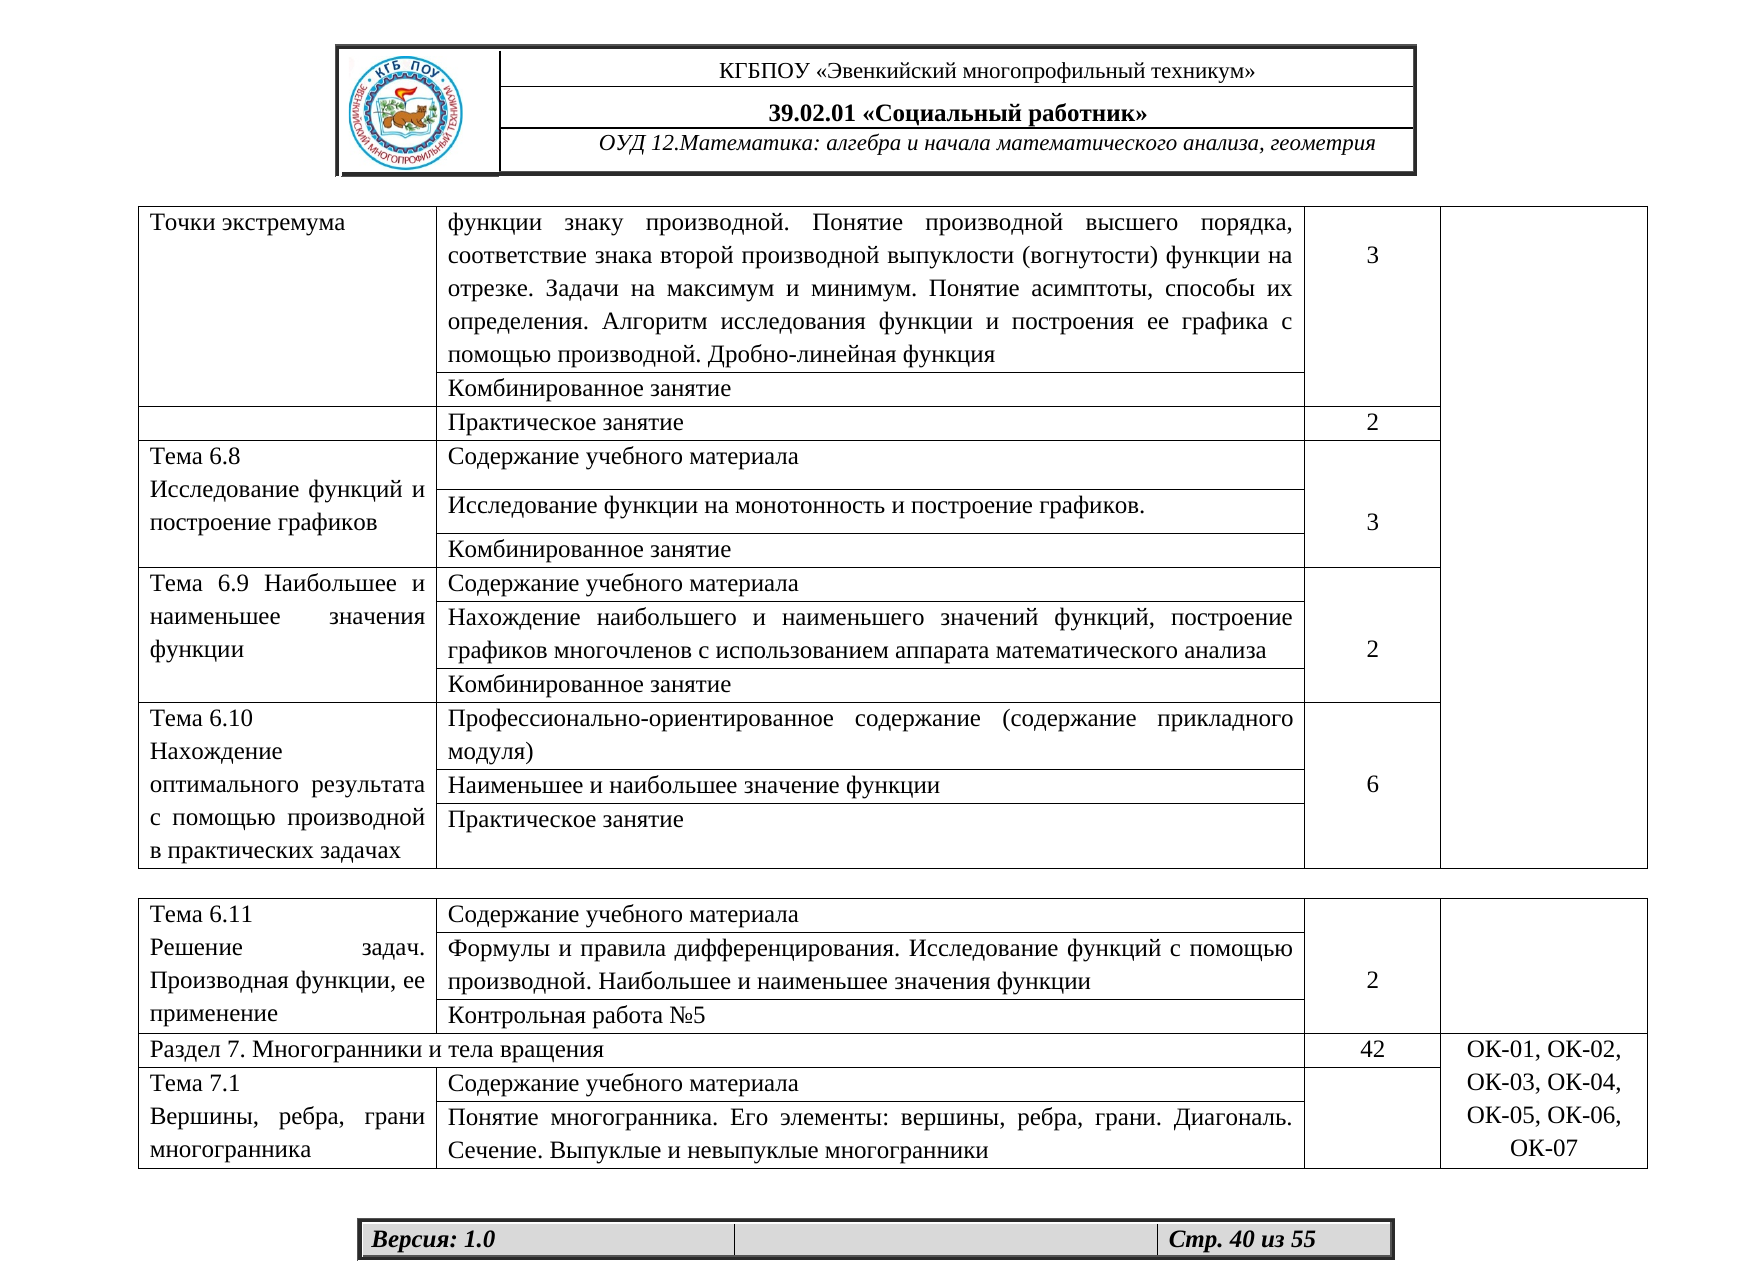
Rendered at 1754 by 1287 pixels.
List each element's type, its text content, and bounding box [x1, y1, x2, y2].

table_cell Тема 6.8 Исследование функций и построение графиков [139, 441, 436, 567]
table_cell Комбинированное занятие [437, 534, 1304, 567]
table_cell ОК-01, ОК-02, ОК-03, ОК-04, ОК-05, ОК-06, ОК-07 ПК… [1441, 1034, 1647, 1168]
table_cell 42 [1305, 1034, 1440, 1067]
table_cell Комбинированное занятие [437, 373, 1304, 406]
table_cell 3 [1305, 441, 1440, 567]
table_cell 2 [1305, 568, 1440, 702]
table_cell 2 [1305, 407, 1440, 440]
table_cell Тема 7.1 Вершины, ребра, грани многогранника [139, 1068, 436, 1168]
table_cell Практическое занятие [437, 804, 1304, 868]
table_cell Содержание учебного материала [437, 568, 1304, 601]
table_header 2 [1305, 899, 1440, 1033]
table_cell [139, 407, 436, 440]
table_cell Тема 6.9 Наибольшее и наименьшее значения функции [139, 568, 436, 702]
table_cell Тема 6.10 Нахождение оптимального результата с помощью производной в практических задачах [139, 703, 436, 868]
table_cell Содержание учебного материала [437, 441, 1304, 489]
table_header Тема 6.11 Решение задач. Производная функции, ее применение [139, 899, 436, 1033]
table_cell Профессионально-ориентированное содержание (содержание прикладного модуля) [437, 703, 1304, 769]
table_cell Контрольная работа №5 [437, 1000, 1304, 1033]
table_cell Понятие многогранника. Его элементы: вершины, ребра, грани. Диагональ. Сечение. Выпуклые и невыпуклые многогранники [437, 1102, 1304, 1168]
picture [348, 56, 463, 171]
table_cell Раздел 7. Многогранники и тела вращения [139, 1034, 1304, 1067]
table_cell Комбинированное занятие [437, 669, 1304, 702]
table_cell Содержание учебного материала [437, 1068, 1304, 1101]
table_cell Формулы и правила дифференцирования. Исследование функций с помощью производной. Наибольшее и наименьшее значения функции [437, 933, 1304, 999]
table_cell 1 [1305, 1068, 1440, 1168]
table_cell Наименьшее и наибольшее значение функции [437, 770, 1304, 803]
table_cell 6 [1305, 703, 1440, 868]
table_header Содержание учебного материала [437, 899, 1304, 932]
table_cell Исследование функции на монотонность и построение графиков. [437, 490, 1304, 533]
table_header [1441, 899, 1647, 1033]
table_cell Практическое занятие [437, 407, 1304, 440]
table_cell Нахождение наибольшего и наименьшего значений функций, построение графиков многочленов с использованием аппарата математического анализа [437, 602, 1304, 668]
